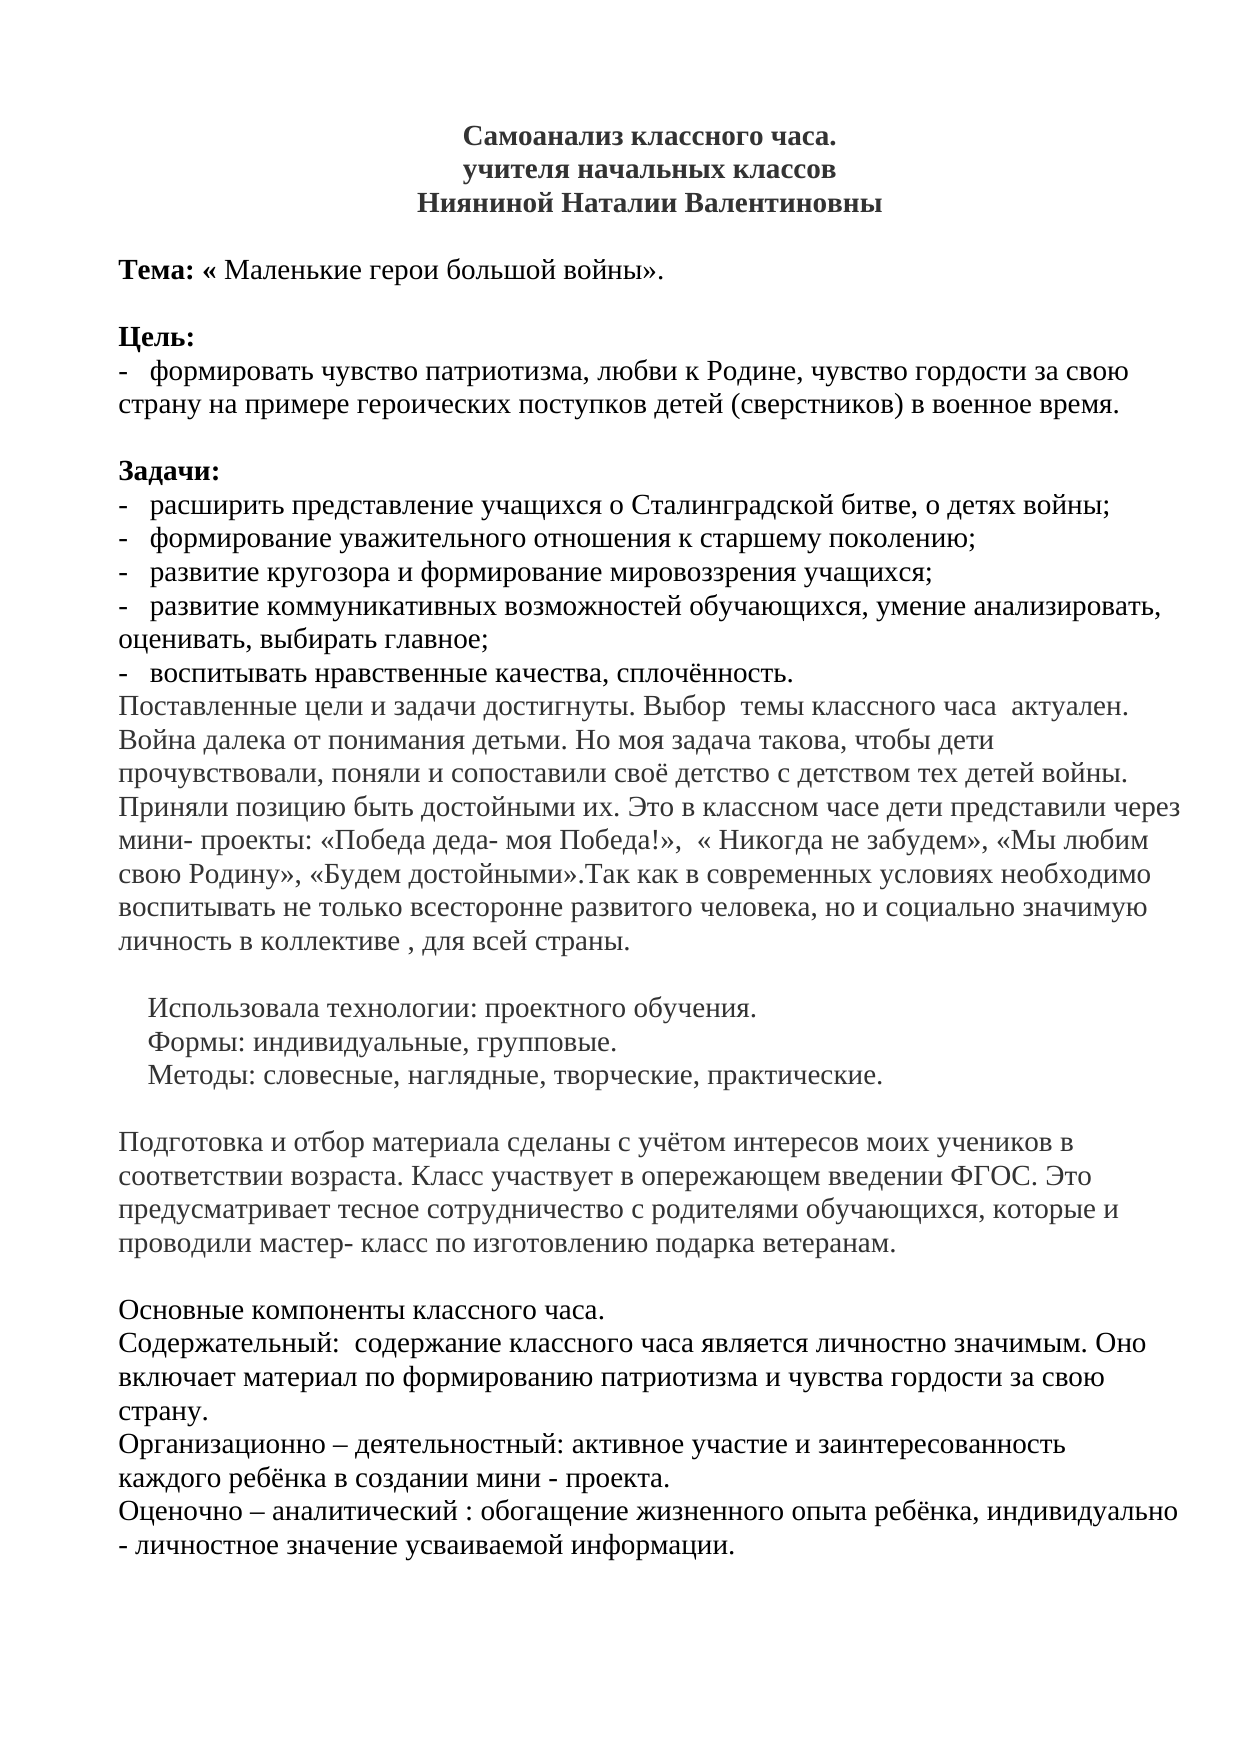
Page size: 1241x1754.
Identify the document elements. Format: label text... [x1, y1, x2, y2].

text - развитие коммуникативных возможностей обучающихся, умение анализировать, оценивать, выбирать главное; [118, 588, 1181, 655]
text - воспитывать нравственные качества, сплочённость. [118, 655, 1181, 688]
text - формирование уважительного отношения к старшему поколению; [118, 521, 1181, 554]
text учителя начальных классов [118, 152, 1181, 185]
text Оценочно – аналитический : обогащение жизненного опыта ребёнка, индивидуально - личностное значение усваиваемой информации. [118, 1493, 1181, 1560]
text Использовала технологии: проектного обучения. [118, 990, 1181, 1024]
text Поставленные цели и задачи достигнуты. Выбор темы классного часа актуален. Война далека от понимания детьми. Но моя задача такова, чтобы дети прочувствовали, поняли и сопоставили своё детство с детством тех детей войны. Приняли позицию быть достойными их. Это в классном часе дети представили через мини- проекты: «Победа деда- моя Победа!», « Никогда не забудем», «Мы любим свою Родину», «Будем достойными».Так как в современных условиях необходимо воспитывать не только всесторонне развитого человека, но и социально значимую личность в коллективе , для всей страны. [118, 688, 1181, 957]
text Методы: словесные, наглядные, творческие, практические. [118, 1057, 1181, 1091]
text Нияниной Наталии Валентиновны [118, 185, 1181, 219]
text Содержательный: содержание классного часа является личностно значимым. Оно включает материал по формированию патриотизма и чувства гордости за свою страну. [118, 1326, 1181, 1426]
text - расширить представление учащихся о Сталинградской битве, о детях войны; [118, 487, 1181, 521]
text Формы: индивидуальные, групповые. [118, 1024, 1181, 1057]
text Тема: « Маленькие герои большой войны». [118, 252, 1181, 286]
text Задачи: [118, 453, 1181, 487]
text - формировать чувство патриотизма, любви к Родине, чувство гордости за свою страну на примере героических поступков детей (сверстников) в военное время. [118, 353, 1181, 420]
text Подготовка и отбор материала сделаны с учётом интересов моих учеников в соответствии возраста. Класс участвует в опережающем введении ФГОС. Это предусматривает тесное сотрудничество с родителями обучающихся, которые и проводили мастер- класс по изготовлению подарка ветеранам. [118, 1124, 1181, 1258]
text Основные компоненты классного часа. [118, 1292, 1181, 1326]
text Цель: [118, 319, 1181, 353]
text - развитие кругозора и формирование мировоззрения учащихся; [118, 554, 1181, 588]
text Организационно – деятельностный: активное участие и заинтересованность каждого ребёнка в создании мини - проекта. [118, 1426, 1181, 1493]
text Самоанализ классного часа. [118, 118, 1181, 152]
